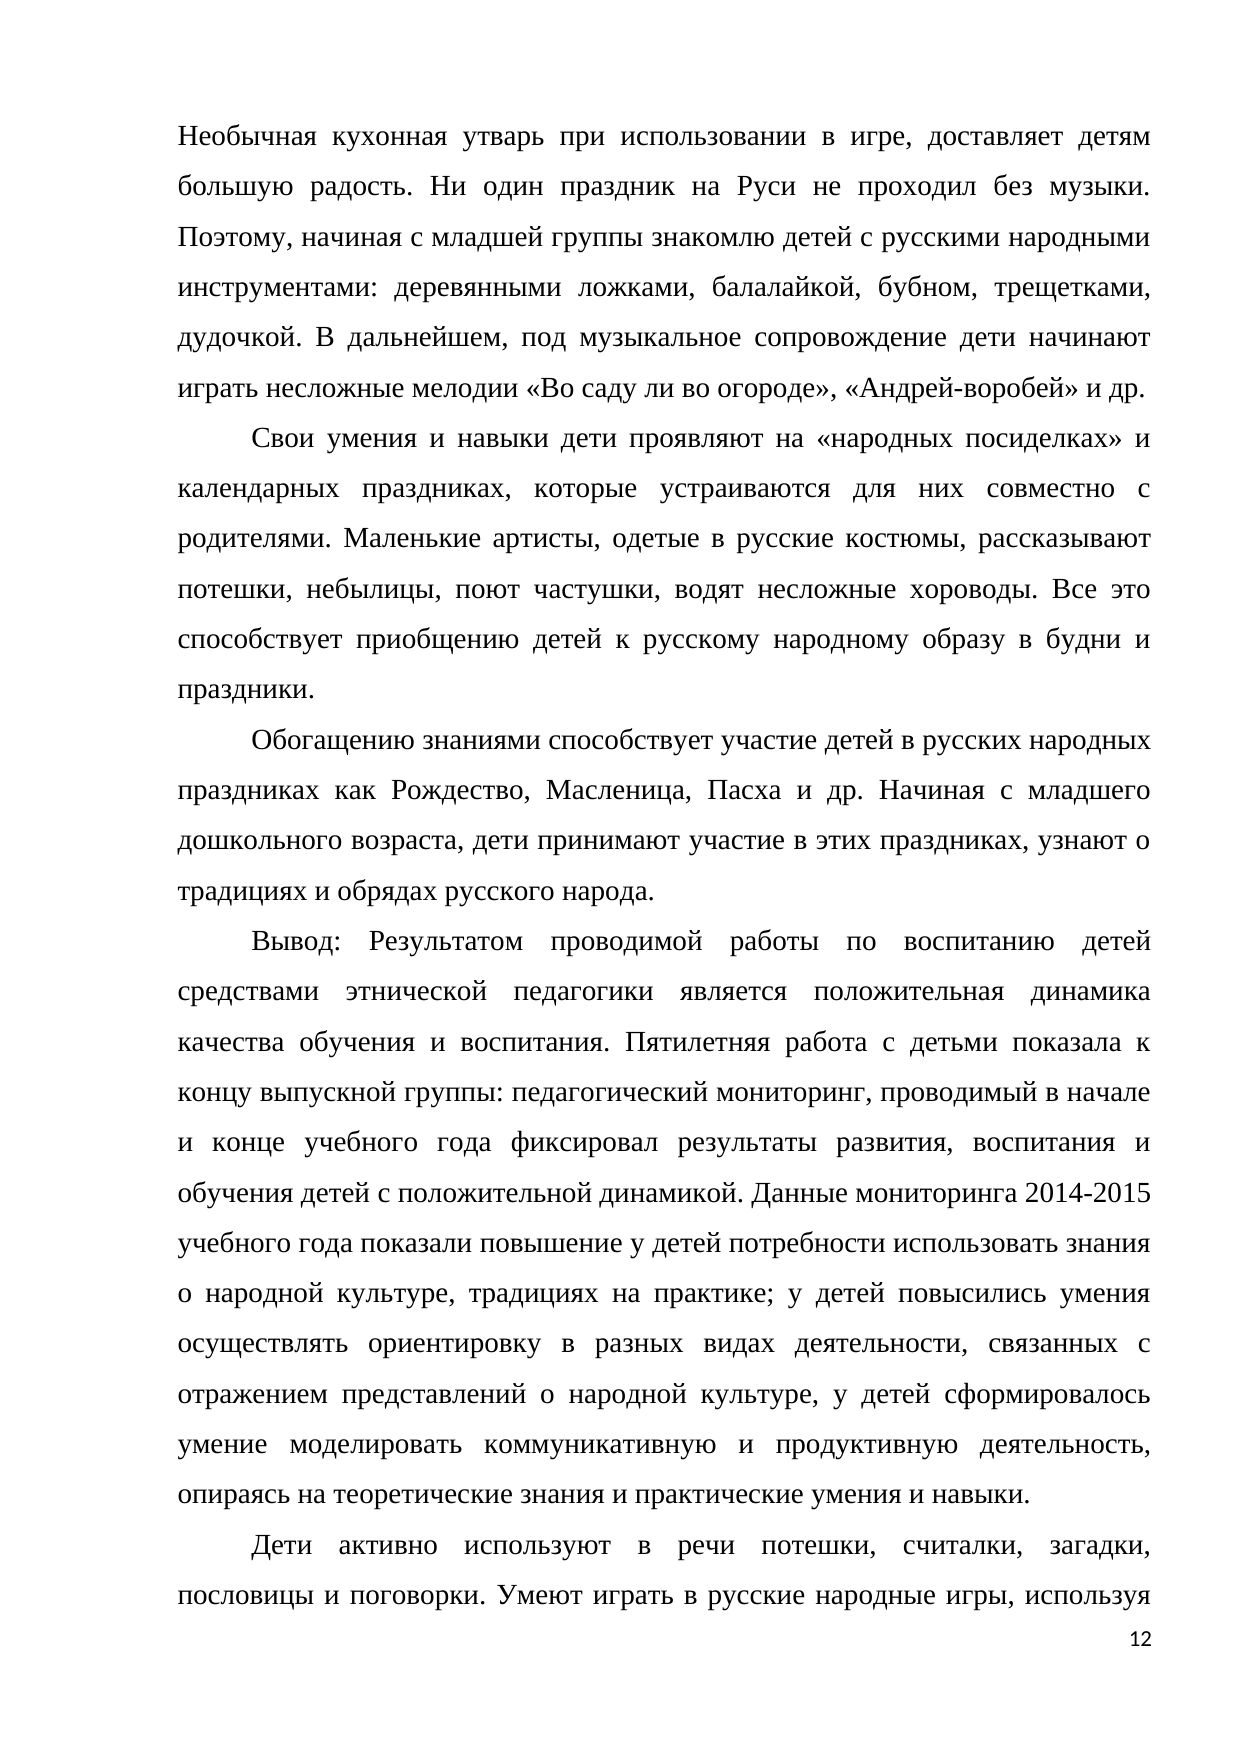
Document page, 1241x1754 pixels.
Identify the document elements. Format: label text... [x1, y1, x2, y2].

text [177, 1527, 1152, 1611]
text Вывод: Результатом проводимой работы по воспитанию детей средствами этнической педагогики является положительная динамика качества обучения и воспитания. Пятилетняя работа с детьми показала к концу выпускной группы: педагогический мониторинг, проводимый в начале и конце учебного года фиксировал результаты развития, воспитания и обучения детей с положительной динамикой. Данные мониторинга 2014-2015 учебного года показали повышение у детей потребности использовать знания о народной культуре, традициях на практике; у детей повысились умения осуществлять ориентировку в разных видах деятельности, связанных с отражением представлений о народной культуре, у детей сформировалось умение моделировать коммуникативную и продуктивную деятельность, опираясь на теоретические знания и практические умения и навыки. [177, 923, 1152, 1510]
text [177, 118, 1152, 403]
text Обогащению знаниями способствует участие детей в русских народных праздниках как Рождество, Масленица, Пасха и др. Начиная с младшего дошкольного возраста, дети принимают участие в этих праздниках, узнают о традициях и обрядах русского народа. [177, 722, 1152, 906]
text Свои умения и навыки дети проявляют на «народных посиделках» и календарных праздниках, которые устраиваются для них совместно с родителями. Маленькие артисты, одетые в русские костюмы, рассказывают потешки, небылицы, поют частушки, водят несложные хороводы. Все это способствует приобщению детей к русскому народному образу в будни и праздники. [177, 420, 1152, 705]
